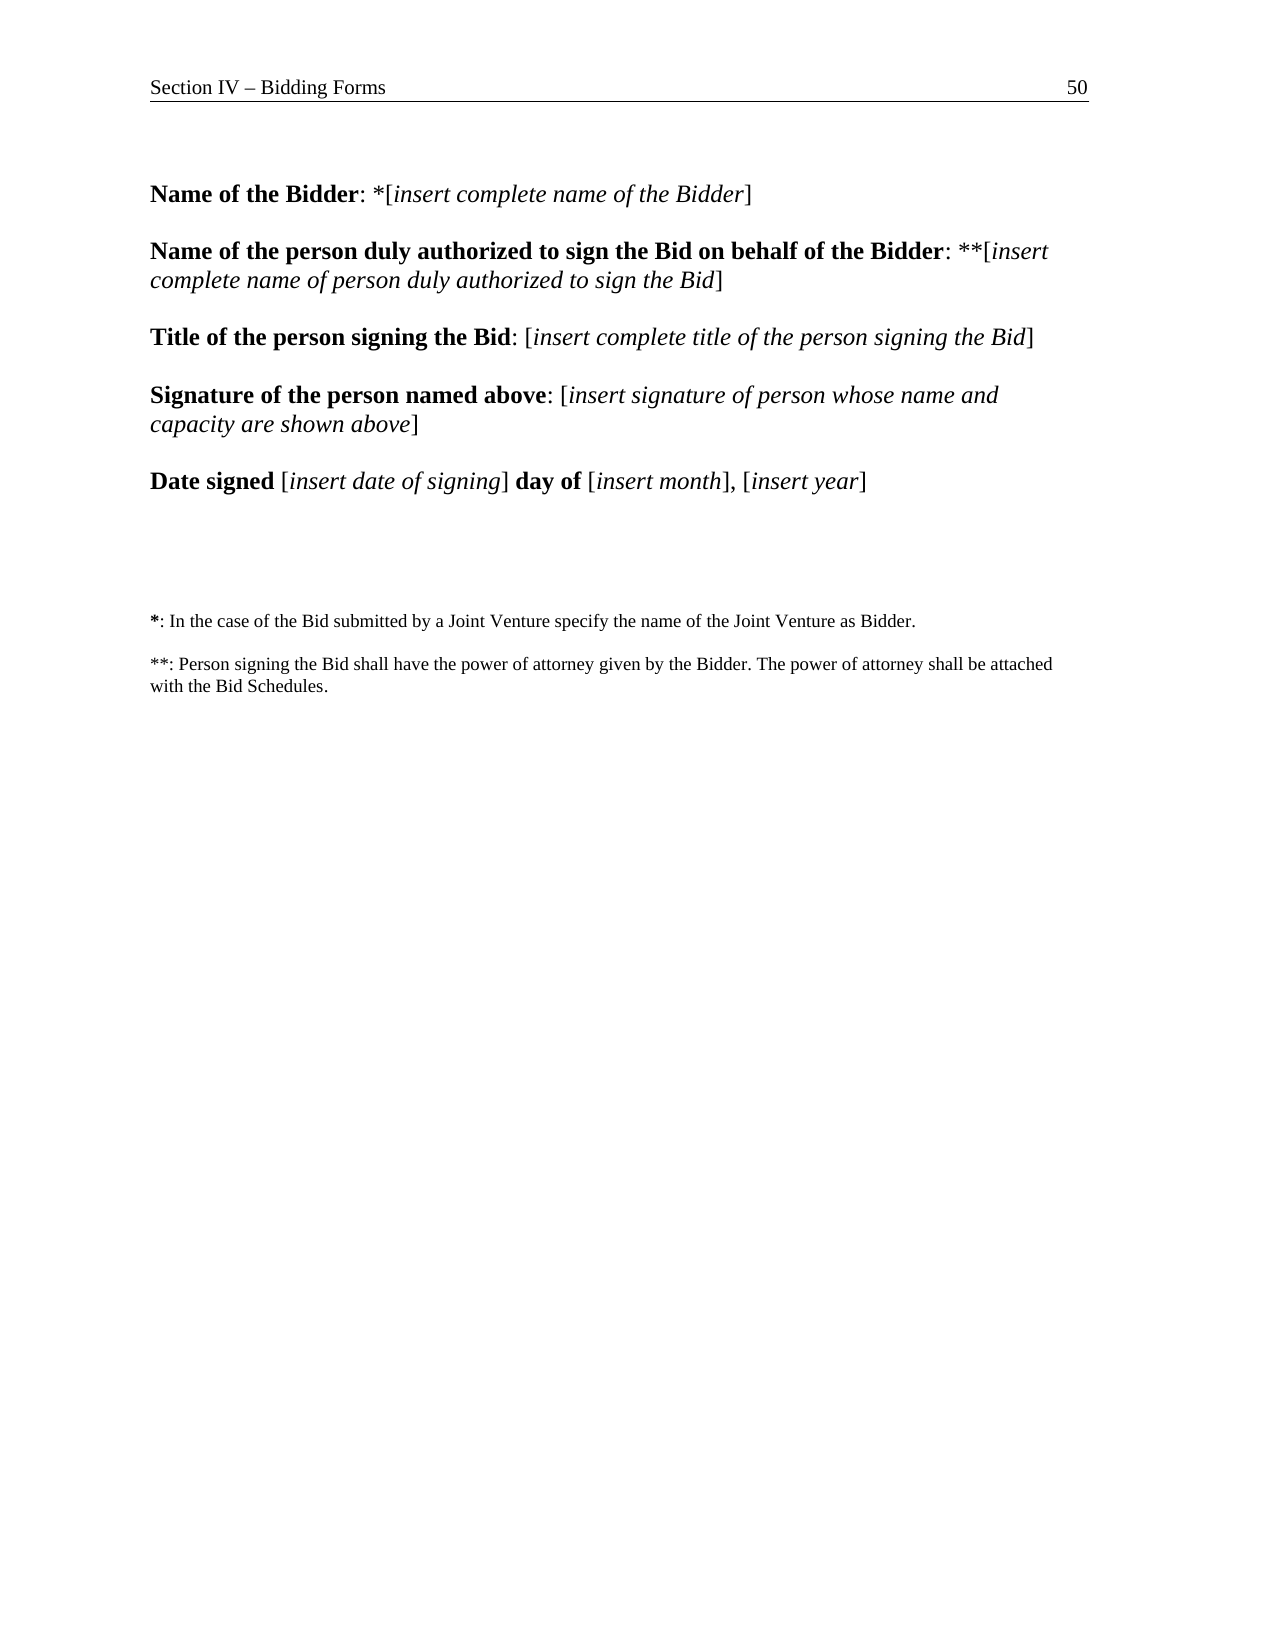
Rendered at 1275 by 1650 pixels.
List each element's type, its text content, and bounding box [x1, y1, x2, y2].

text Signature of the person named above: [insert signature of person whose name and capacity are shown above] [150, 380, 1087, 437]
text Name of the Bidder: *[insert complete name of the Bidder] [150, 179, 1087, 207]
text Date signed [insert date of signing] day of [insert month], [insert year] [150, 466, 1087, 495]
text Name of the person duly authorized to sign the Bid on behalf of the Bidder: **[insert complete name of person duly authorized to sign the Bid] [150, 236, 1087, 294]
text *: In the case of the Bid submitted by a Joint Venture specify the name of the Joint Venture as Bidder. [150, 610, 1087, 632]
text Title of the person signing the Bid: [insert complete title of the person signing the Bid] [150, 322, 1087, 351]
text **: Person signing the Bid shall have the power of attorney given by the Bidder. The power of attorney shall be attached with the Bid Schedules. [150, 653, 1087, 696]
